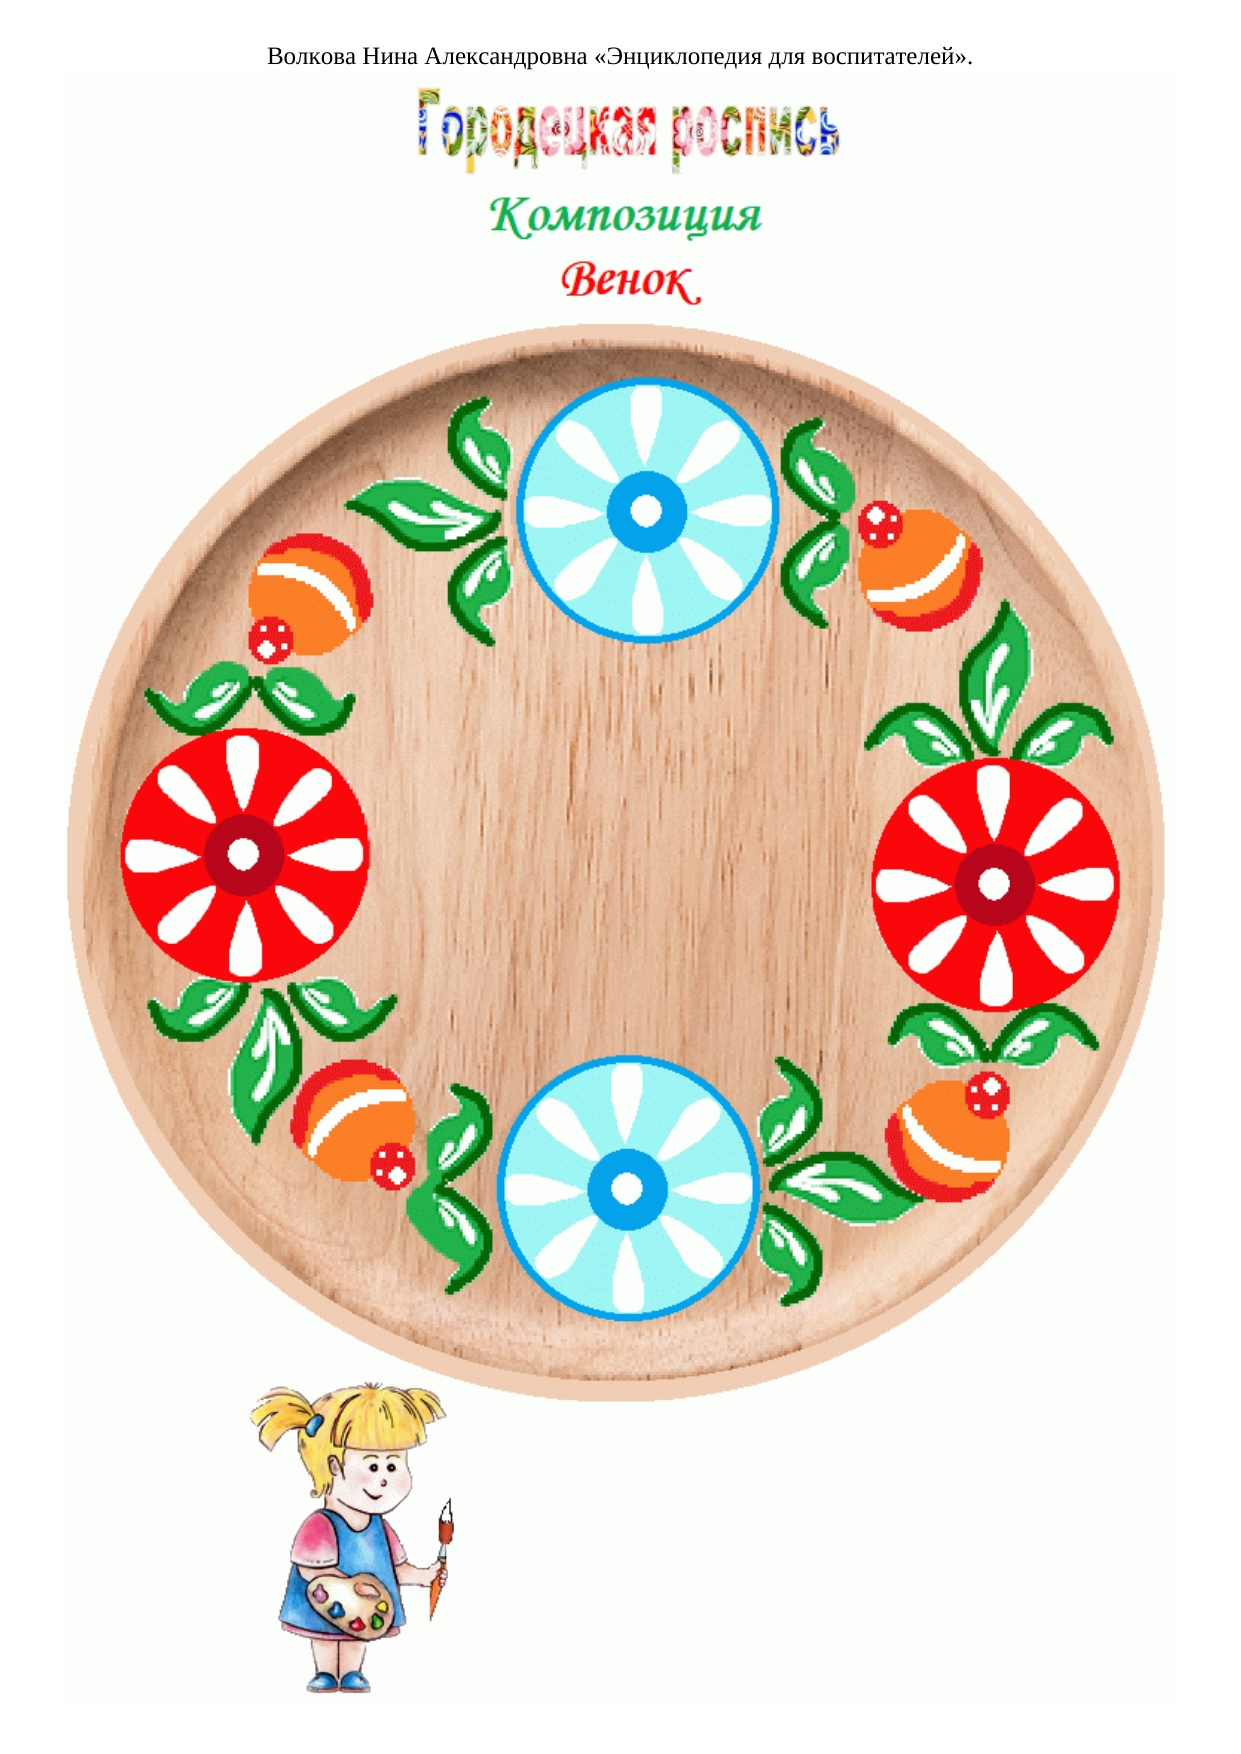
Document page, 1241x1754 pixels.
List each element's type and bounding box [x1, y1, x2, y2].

picture [63, 70, 1178, 1705]
